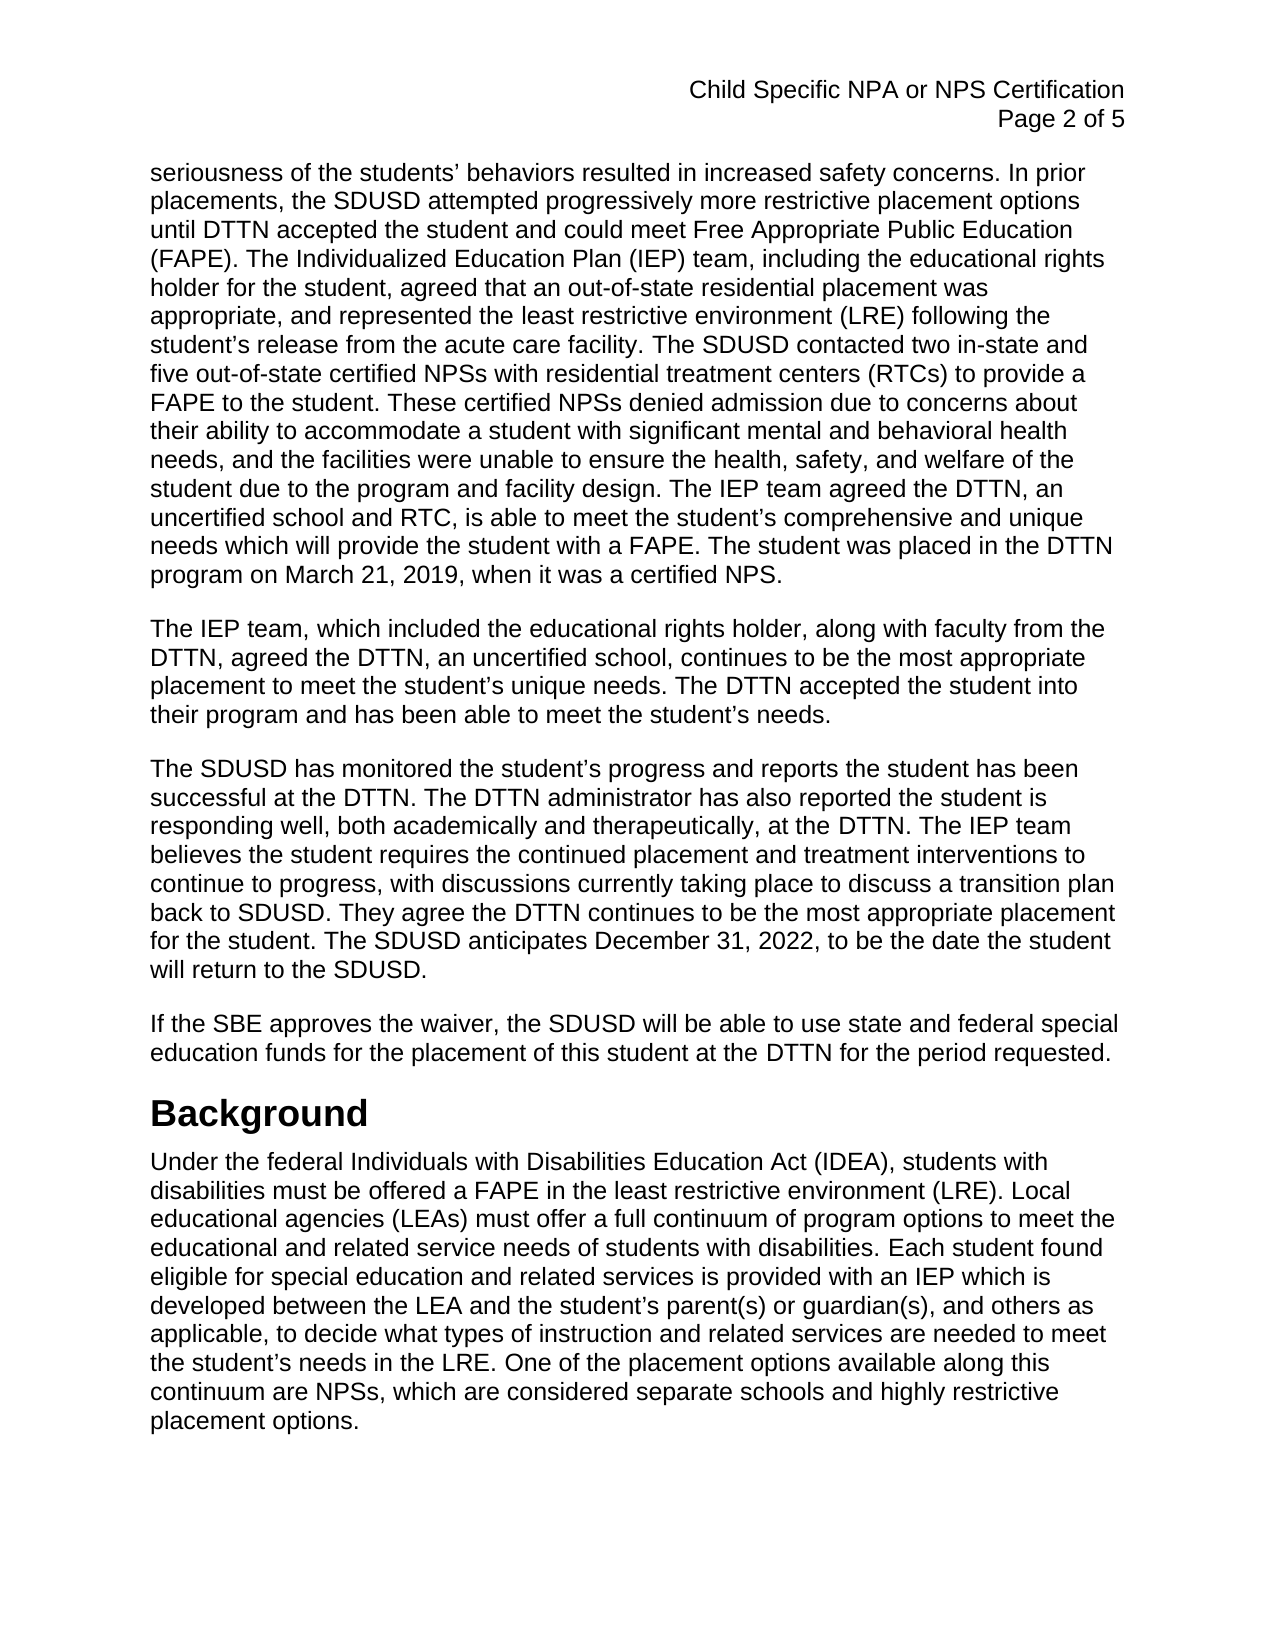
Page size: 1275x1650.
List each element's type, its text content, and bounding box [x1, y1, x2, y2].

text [150, 157, 1125, 589]
subtitle Background [150, 1091, 1125, 1134]
text Under the federal Individuals with Disabilities Education Act (IDEA), students with disabilities must be offered a FAPE in the least restrictive environment (LRE). Local educational agencies (LEAs) must offer a full continuum of program options to meet the educational and related service needs of students with disabilities. Each student found eligible for special education and related services is provided with an IEP which is developed between the LEA and the student’s parent(s) or guardian(s), and others as applicable, to decide what types of instruction and related services are needed to meet the student’s needs in the LRE. One of the placement options available along this continuum are NPSs, which are considered separate schools and highly restrictive placement options. [150, 1147, 1125, 1434]
text The IEP team, which included the educational rights holder, along with faculty from the DTTN, agreed the DTTN, an uncertified school, continues to be the most appropriate placement to meet the student’s unique needs. The DTTN accepted the student into their program and has been able to meet the student’s needs. [150, 614, 1125, 729]
text The SDUSD has monitored the student’s progress and reports the student has been successful at the DTTN. The DTTN administrator has also reported the student is responding well, both academically and therapeutically, at the DTTN. The IEP team believes the student requires the continued placement and treatment interventions to continue to progress, with discussions currently taking place to discuss a transition plan back to SDUSD. They agree the DTTN continues to be the most appropriate placement for the student. The SDUSD anticipates December 31, 2022, to be the date the student will return to the SDUSD. [150, 754, 1125, 984]
text If the SBE approves the waiver, the SDUSD will be able to use state and federal special education funds for the placement of this student at the DTTN for the period requested. [150, 1009, 1125, 1066]
